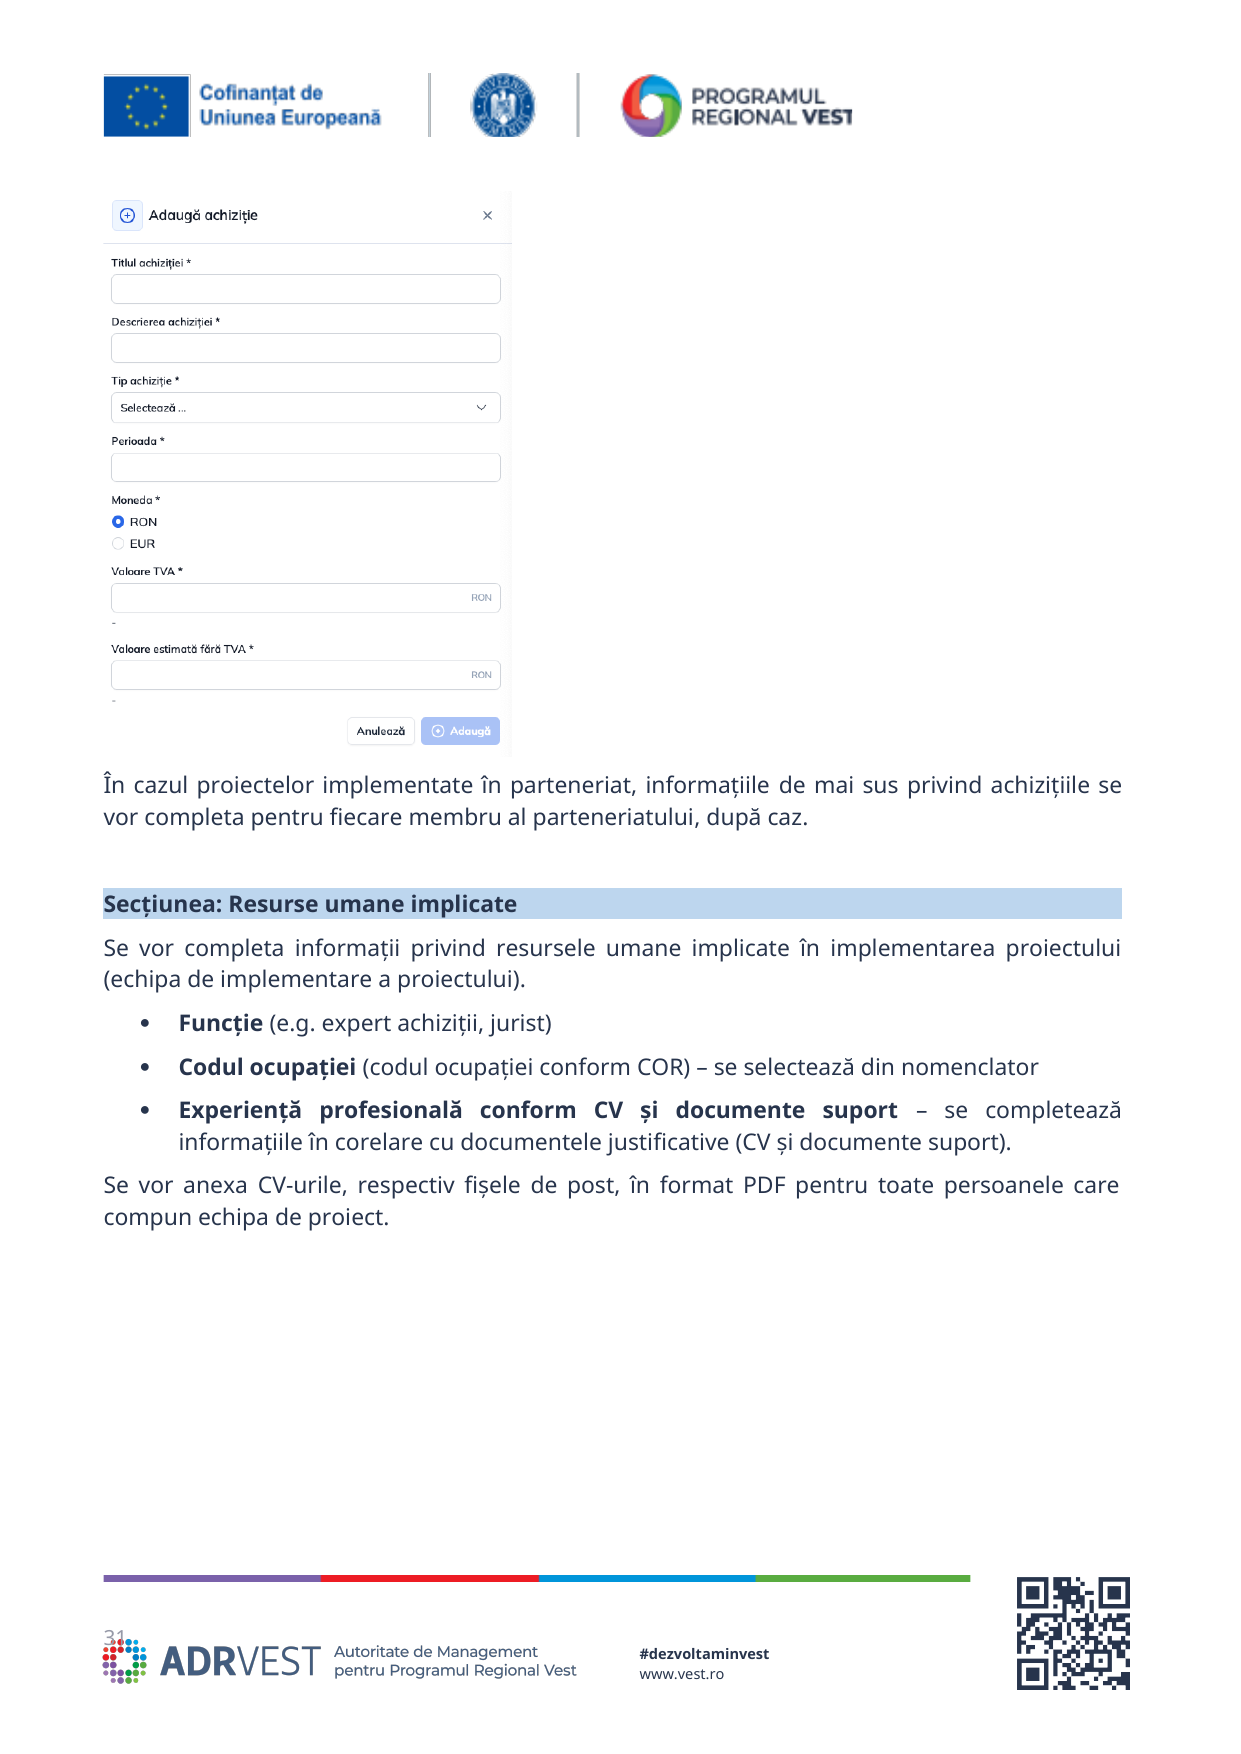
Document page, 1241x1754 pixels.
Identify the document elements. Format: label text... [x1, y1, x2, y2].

picture [103, 191, 512, 757]
text În cazul proiectelor implementate în parteneriat, informațiile de mai sus privind achizițiile se vor completa pentru fiecare membru al parteneriatului, după caz. [103, 769, 1122, 832]
text Secţiunea: Resurse umane implicate [103, 888, 1122, 919]
list Codul ocupației (codul ocupației conform COR) – se selectează din nomenclator [141, 1051, 1122, 1082]
picture [1008, 1568, 1139, 1699]
text Se vor completa informații privind resursele umane implicate în implementarea proiectului (echipa de implementare a proiectului). [103, 932, 1122, 994]
list Experiență profesională conform CV și documente suport – se completează informațiile în corelare cu documentele justificative (CV și documente suport). [141, 1094, 1122, 1157]
text Se vor anexa CV-urile, respectiv fișele de post, în format PDF pentru toate persoanele care compun echipa de proiect. [103, 1169, 1122, 1232]
list Funcție (e.g. expert achiziții, jurist) [141, 1007, 1122, 1038]
picture [93, 1636, 582, 1687]
